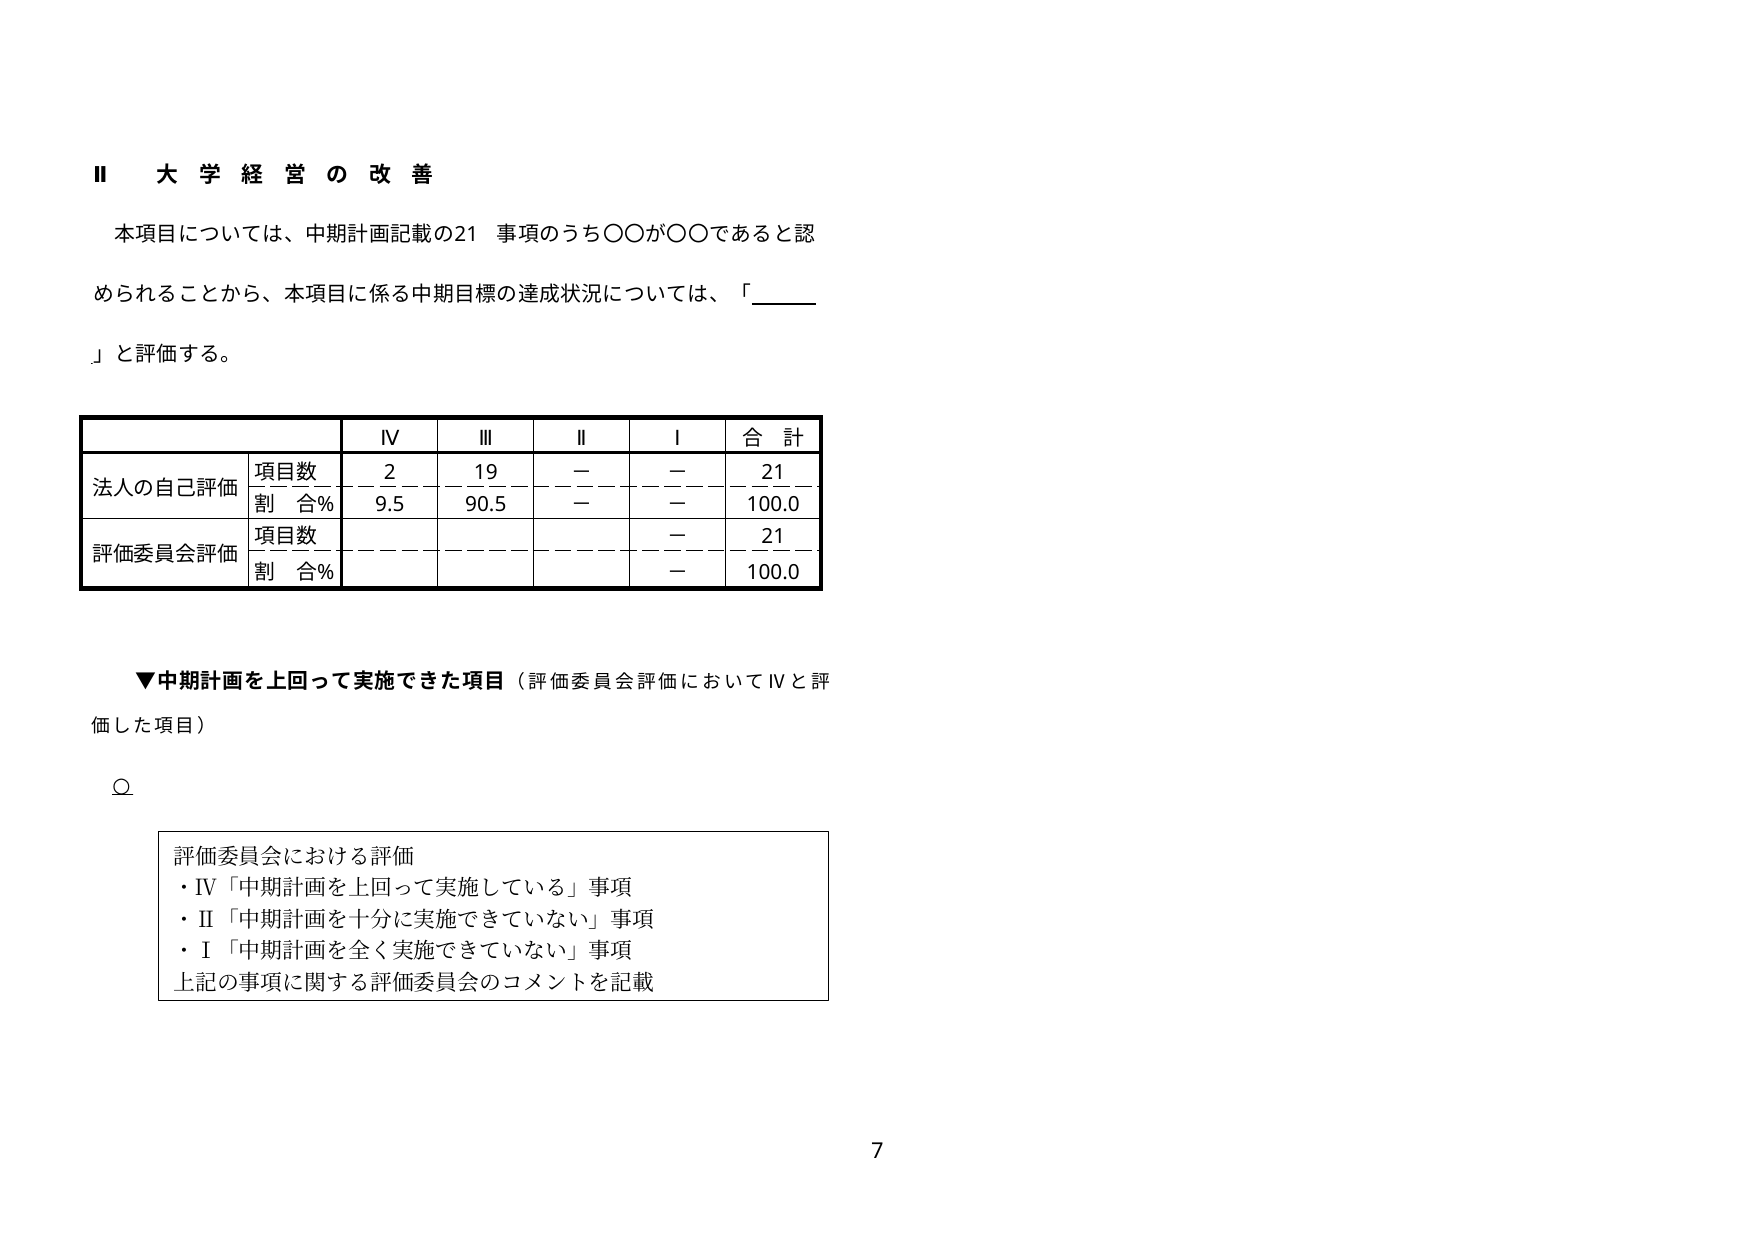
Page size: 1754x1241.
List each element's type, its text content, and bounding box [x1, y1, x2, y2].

table_cell － [630, 454, 725, 486]
table_cell － [630, 486, 725, 518]
table_cell 評価委員会評価 [83, 519, 248, 586]
table_cell 9.5 [343, 486, 437, 518]
text ▼中期計画を上回って実施できた項目（評価委員会評価においてⅣと評価した項目） [91, 650, 833, 739]
table_cell 21 [726, 519, 819, 550]
table_header Ⅰ [630, 420, 725, 451]
table_header Ⅳ [343, 420, 437, 451]
table_cell 項目数 [249, 454, 340, 486]
table_cell [343, 519, 437, 550]
table_cell 割 合% [249, 550, 340, 586]
table_cell 2 [343, 454, 437, 486]
table_header Ⅲ [438, 420, 533, 451]
table_cell [534, 550, 629, 586]
table_cell － [534, 454, 629, 486]
table_cell [438, 519, 533, 550]
table_cell － [630, 550, 725, 586]
table_cell 21 [726, 454, 819, 486]
text 本項目については、中期計画記載の21事項のうち〇〇が〇〇であると認められることから、本項目に係る中期目標の達成状況については、「 」と評価する。 [91, 203, 833, 382]
table_cell 割 合% [249, 486, 340, 518]
table_header Ⅱ [534, 420, 629, 451]
text Ⅱ 大学経営の改善 [91, 143, 833, 203]
table_cell [534, 519, 629, 550]
table_cell [438, 550, 533, 586]
table_cell 項目数 [249, 519, 340, 550]
table_header [83, 420, 340, 451]
table_cell 100.0 [726, 550, 819, 586]
table_cell － [630, 519, 725, 550]
table_cell [343, 550, 437, 586]
table_cell 法人の自己評価 [83, 454, 248, 518]
table_cell 90.5 [438, 486, 533, 518]
table_cell 100.0 [726, 486, 819, 518]
text ○ [91, 769, 833, 799]
table_cell － [534, 486, 629, 518]
table_cell 19 [438, 454, 533, 486]
table_header 合 計 [726, 420, 819, 451]
